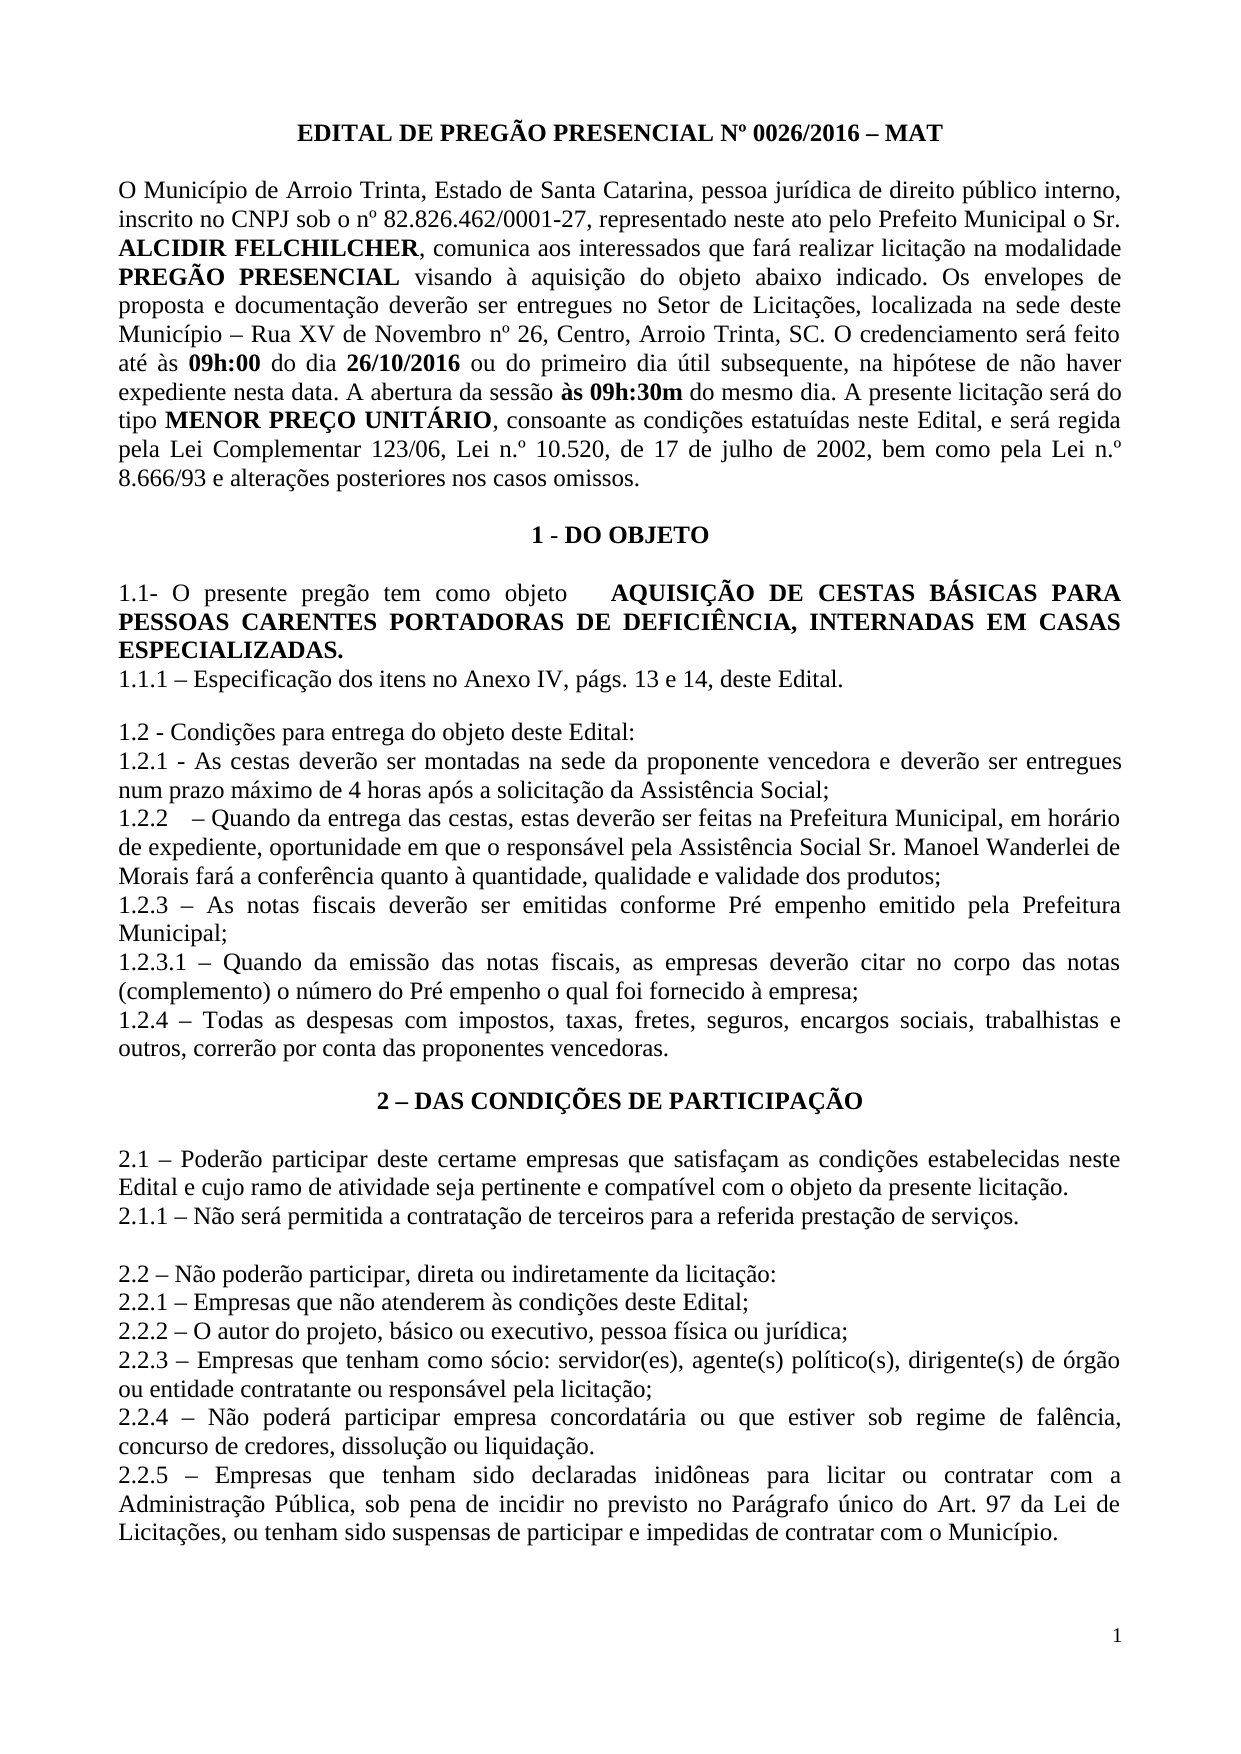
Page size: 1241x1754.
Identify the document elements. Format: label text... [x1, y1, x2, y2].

text 1.1- O presente pregão tem como objeto AQUISIÇÃO DE CESTAS BÁSICAS PARA PESSOAS CARENTES PORTADORAS DE DEFICIÊNCIA, INTERNADAS EM CASAS ESPECIALIZADAS. [118, 578, 1122, 664]
title 2 – DAS CONDIÇÕES DE PARTICIPAÇÃO [118, 1086, 1122, 1115]
text O Município de Arroio Trinta, Estado de Santa Catarina, pessoa jurídica de direito público interno, inscrito no CNPJ sob o nº 82.826.462/0001-27, representado neste ato pelo Prefeito Municipal o Sr. ALCIDIR FELCHILCHER, comunica aos interessados que fará realizar licitação na modalidade PREGÃO PRESENCIAL visando à aquisição do objeto abaixo indicado. Os envelopes de proposta e documentação deverão ser entregues no Setor de Licitações, localizada na sede deste Município – Rua XV de Novembro nº 26, Centro, Arroio Trinta, SC. O credenciamento será feito até às 09h:00 do dia 26/10/2016 ou do primeiro dia útil subsequente, na hipótese de não haver expediente nesta data. A abertura da sessão às 09h:30m do mesmo dia. A presente licitação será do tipo MENOR PREÇO UNITÁRIO, consoante as condições estatuídas neste Edital, e será regida pela Lei Complementar 123/06, Lei n.º 10.520, de 17 de julho de 2002, bem como pela Lei n.º 8.666/93 e alterações posteriores nos casos omissos. [118, 176, 1122, 492]
list – Quando da entrega das cestas, estas deverão ser feitas na Prefeitura Municipal, em horário de expediente, oportunidade em que o responsável pela Assistência Social Sr. Manoel Wanderlei de Morais fará a conferência quanto à quantidade, qualidade e validade dos produtos; [118, 803, 1122, 890]
title 2.2.2 – O autor do projeto, básico ou executivo, pessoa física ou jurídica; [118, 1316, 1122, 1345]
title 2.2.5 – Empresas que tenham sido declaradas inidôneas para licitar ou contratar com a Administração Pública, sob pena de incidir no previsto no Parágrafo único do Art. 97 da Lei de Licitações, ou tenham sido suspensas de participar e impedidas de contratar com o Município. [118, 1460, 1122, 1546]
title 2.2.1 – Empresas que não atenderem às condições deste Edital; [118, 1287, 1122, 1316]
text 1.1.1 – Especificação dos itens no Anexo IV, págs. 13 e 14, deste Edital. [118, 664, 1122, 693]
text 1.2.4 – Todas as despesas com impostos, taxas, fretes, seguros, encargos sociais, trabalhistas e outros, correrão por conta das proponentes vencedoras. [118, 1005, 1122, 1062]
title 2.2.4 – Não poderá participar empresa concordatária ou que estiver sob regime de falência, concurso de credores, dissolução ou liquidação. [118, 1402, 1122, 1460]
text 1.2.3.1 – Quando da emissão das notas fiscais, as empresas deverão citar no corpo das notas (complemento) o número do Pré empenho o qual foi fornecido à empresa; [118, 947, 1122, 1005]
title 2.2.3 – Empresas que tenham como sócio: servidor(es), agente(s) político(s), dirigente(s) de órgão ou entidade contratante ou responsável pela licitação; [118, 1345, 1122, 1402]
text 1 - DO OBJETO [118, 521, 1122, 549]
subtitle EDITAL DE PREGÃO PRESENCIAL Nº 0026/2016 – MAT [118, 118, 1122, 147]
list - Condições para entrega do objeto deste Edital: [118, 717, 1122, 746]
text 2.1.1 – Não será permitida a contratação de terceiros para a referida prestação de serviços. [118, 1201, 1122, 1230]
title 2.1 – Poderão participar deste certame empresas que satisfaçam as condições estabelecidas neste Edital e cujo ramo de atividade seja pertinente e compatível com o objeto da presente licitação. [118, 1144, 1122, 1201]
title 2.2 – Não poderão participar, direta ou indiretamente da licitação: [118, 1259, 1122, 1287]
text 1.2.1 - As cestas deverão ser montadas na sede da proponente vencedora e deverão ser entregues num prazo máximo de 4 horas após a solicitação da Assistência Social; [118, 746, 1122, 803]
text 1.2.3 – As notas fiscais deverão ser emitidas conforme Pré empenho emitido pela Prefeitura Municipal; [118, 890, 1122, 947]
